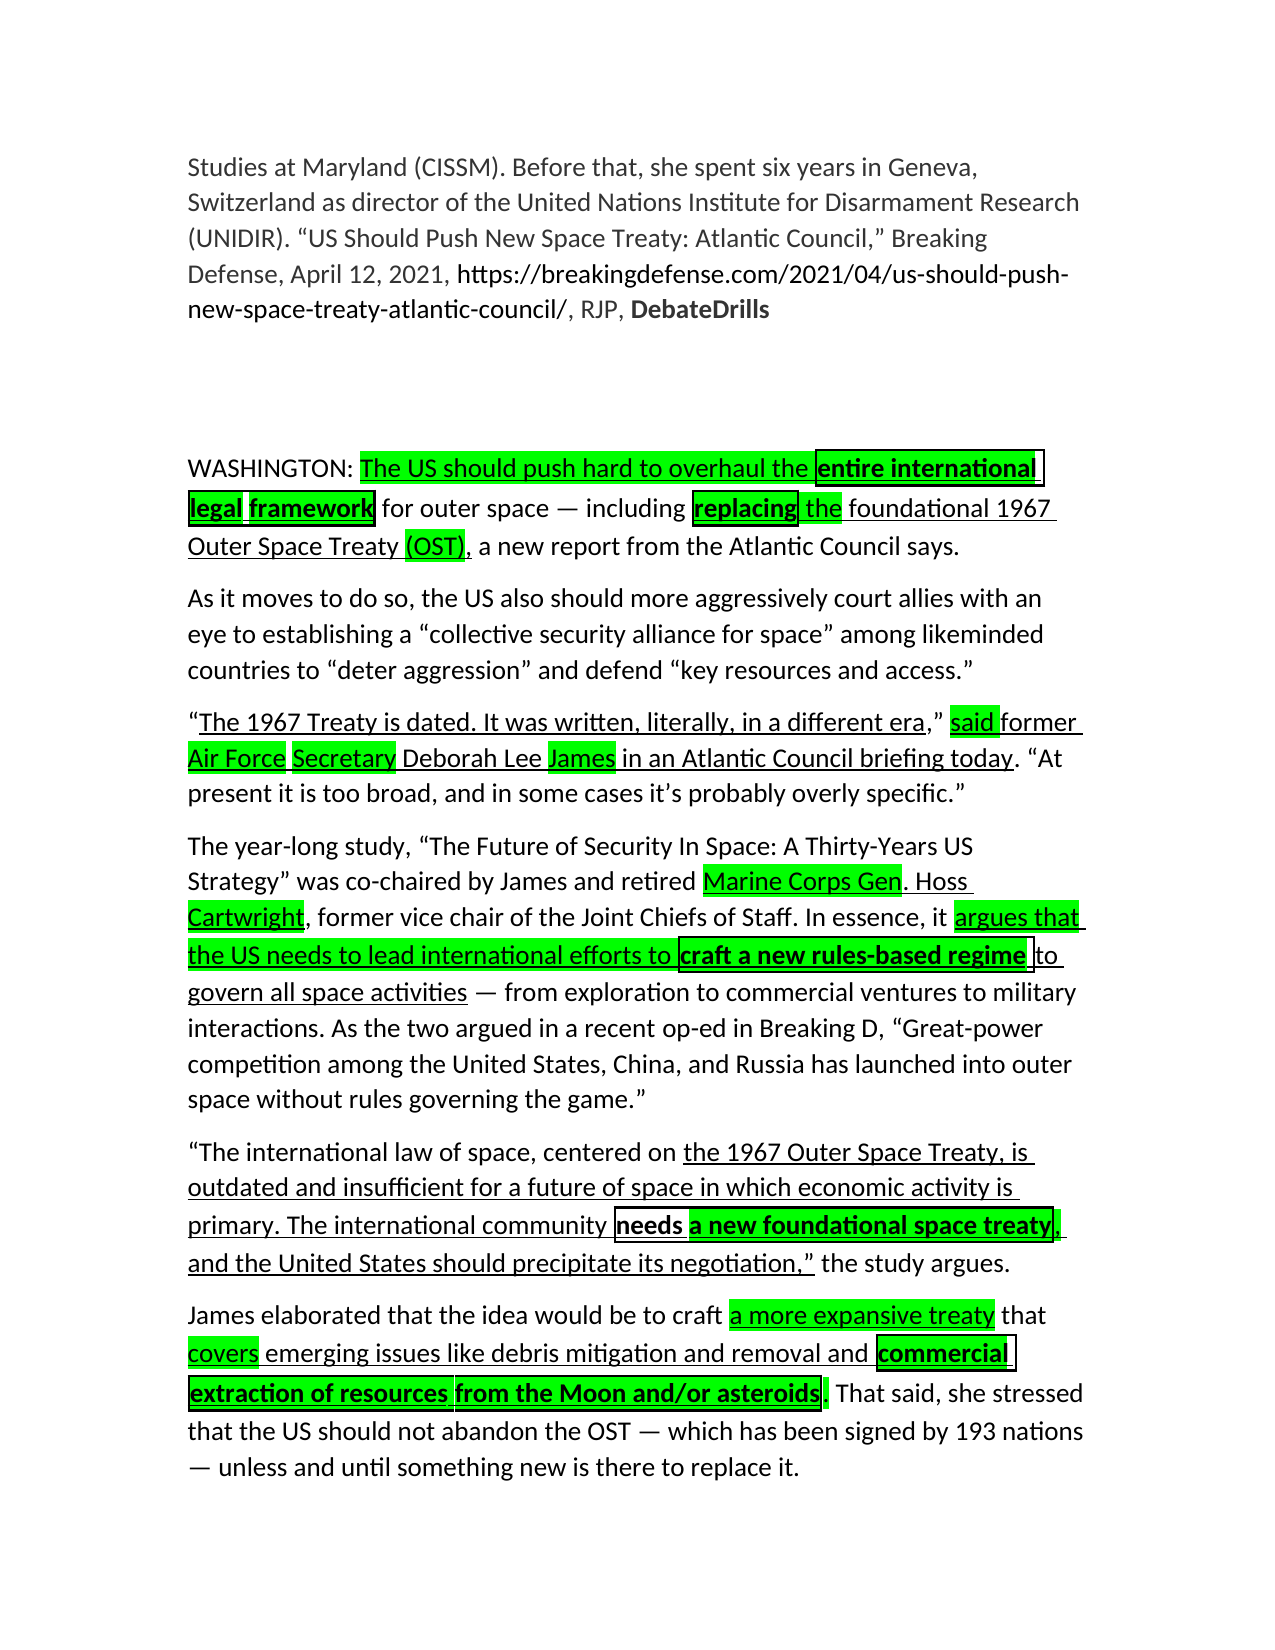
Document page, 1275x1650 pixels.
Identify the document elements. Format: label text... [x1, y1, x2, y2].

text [187, 150, 1087, 326]
text WASHINGTON: The US should push hard to overhaul the entire international legal framework for outer space — including replacing the foundational 1967 Outer Space Treaty (OST), a new report from the Atlantic Council says. [187, 449, 1087, 562]
text “The international law of space, centered on the 1967 Outer Space Treaty, is outdated and insufficient for a future of space in which economic activity is primary. The international community needs a new foundational space treaty, and the United States should precipitate its negotiation,” the study argues. [187, 1135, 1087, 1279]
text “The 1967 Treaty is dated. It was written, literally, in a different era,” said former Air Force Secretary Deborah Lee James in an Atlantic Council briefing today. “At present it is too broad, and in some cases it’s probably overly specific.” [187, 705, 1087, 809]
text As it moves to do so, the US also should more aggressively court allies with an eye to establishing a “collective security alliance for space” among likeminded countries to “deter aggression” and defend “key resources and access.” [187, 582, 1087, 686]
text James elaborated that the idea would be to craft a more expansive treaty that covers emerging issues like debris mitigation and removal and commercial extraction of resources from the Moon and/or asteroids. That said, she stressed that the US should not abandon the OST — which has been signed by 193 nations — unless and until something new is there to replace it. [187, 1298, 1087, 1483]
text The year-long study, “The Future of Security In Space: A Thirty-Years US Strategy” was co-chaired by James and retired Marine Corps Gen. Hoss Cartwright, former vice chair of the Joint Chiefs of Staff. In essence, it argues that the US needs to lead international efforts to craft a new rules-based regime to govern all space activities — from exploration to commercial ventures to military interactions. As the two argued in a recent op-ed in Breaking D, “Great-power competition among the United States, China, and Russia has launched into outer space without rules governing the game.” [187, 829, 1087, 1116]
